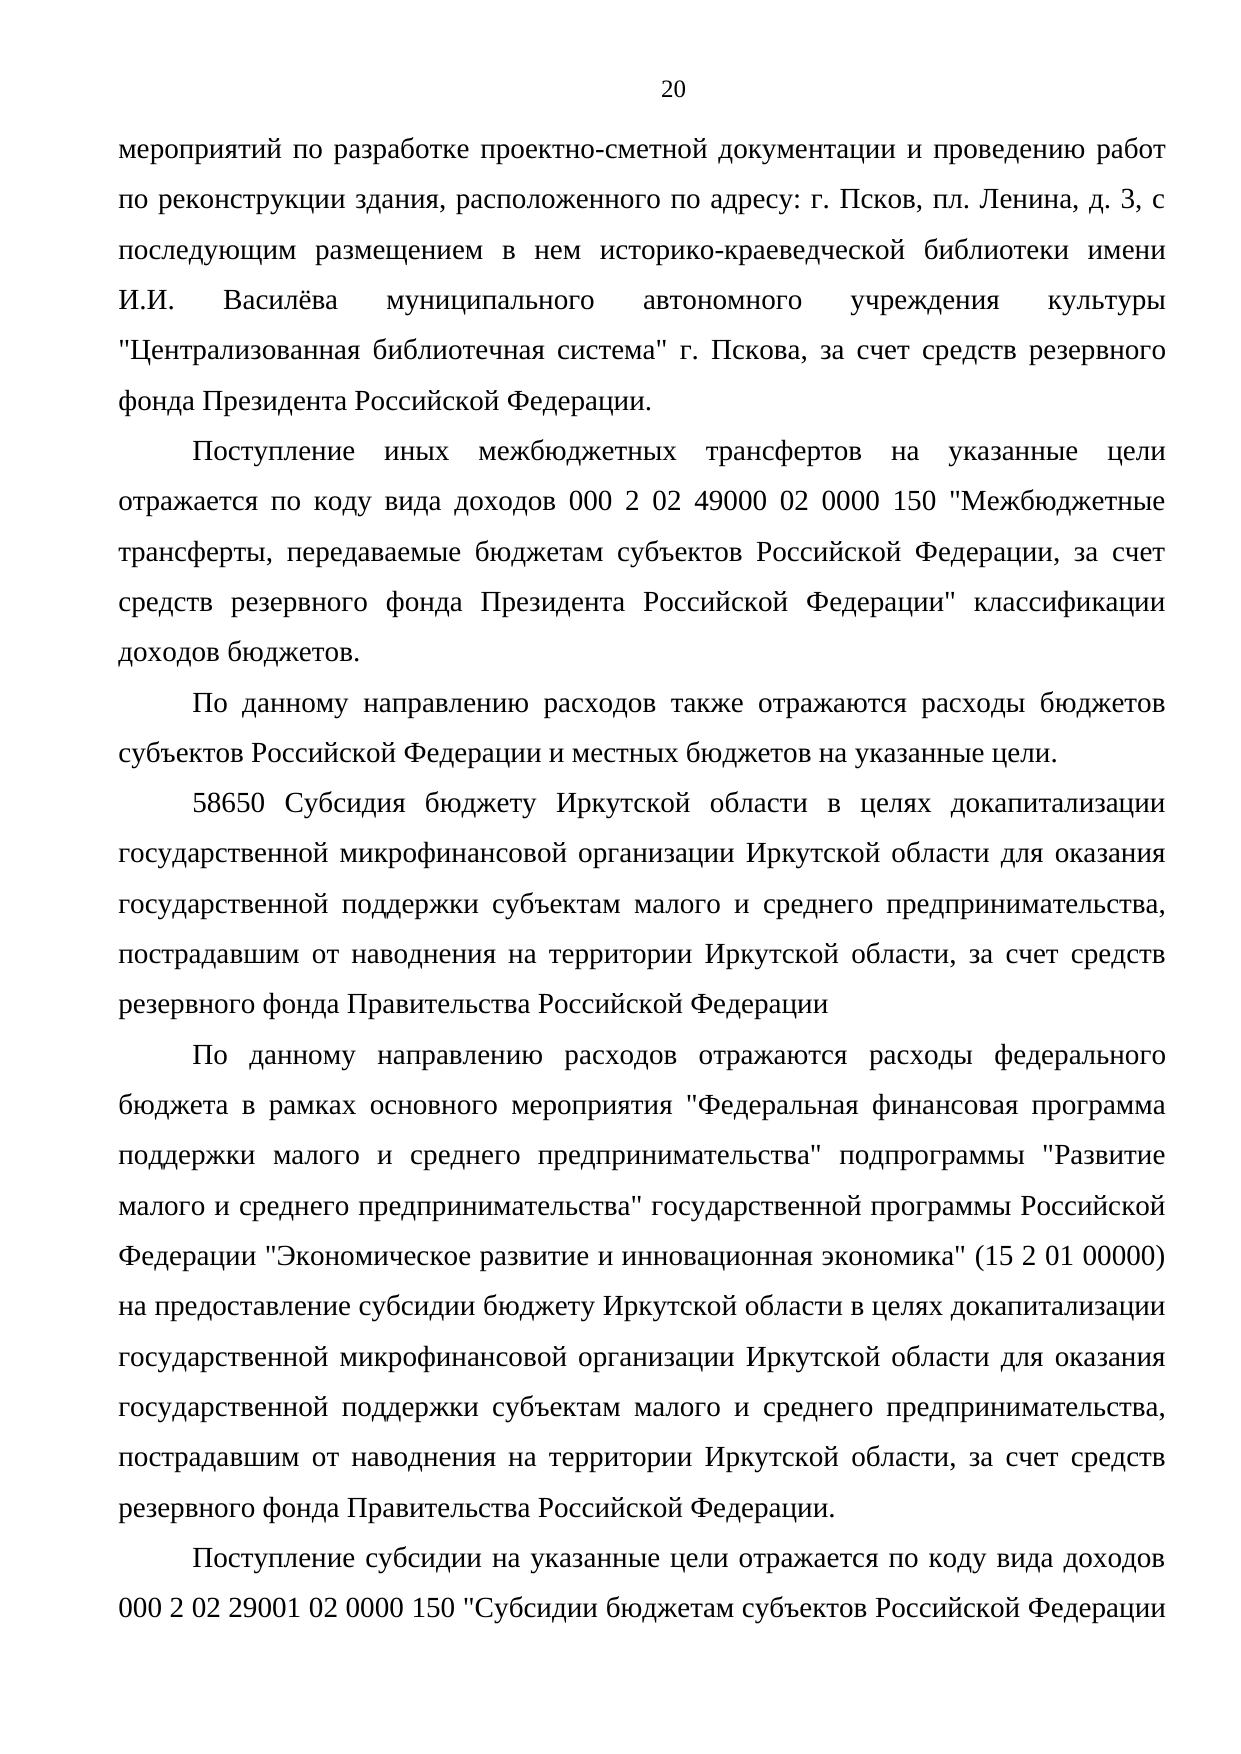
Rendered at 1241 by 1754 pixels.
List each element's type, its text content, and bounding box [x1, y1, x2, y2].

text По данному направлению расходов также отражаются расходы бюджетов субъектов Российской Федерации и местных бюджетов на указанные цели. [118, 685, 1167, 768]
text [118, 131, 1167, 416]
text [118, 1540, 1167, 1624]
text Поступление иных межбюджетных трансфертов на указанные цели отражается по коду вида доходов 000 2 02 49000 02 0000 150 "Межбюджетные трансферты, передаваемые бюджетам субъектов Российской Федерации, за счет средств резервного фонда Президента Российской Федерации" классификации доходов бюджетов. [118, 433, 1167, 668]
text 58650 Субсидия бюджету Иркутской области в целях докапитализации государственной микрофинансовой организации Иркутской области для оказания государственной поддержки субъектам малого и среднего предпринимательства, пострадавшим от наводнения на территории Иркутской области, за счет средств резервного фонда Правительства Российской Федерации [118, 785, 1167, 1020]
text По данному направлению расходов отражаются расходы федерального бюджета в рамках основного мероприятия "Федеральная финансовая программа поддержки малого и среднего предпринимательства" подпрограммы "Развитие малого и среднего предпринимательства" государственной программы Российской Федерации "Экономическое развитие и инновационная экономика" (15 2 01 00000) на предоставление субсидии бюджету Иркутской области в целях докапитализации государственной микрофинансовой организации Иркутской области для оказания государственной поддержки субъектам малого и среднего предпринимательства, пострадавшим от наводнения на территории Иркутской области, за счет средств резервного фонда Правительства Российской Федерации. [118, 1037, 1167, 1523]
